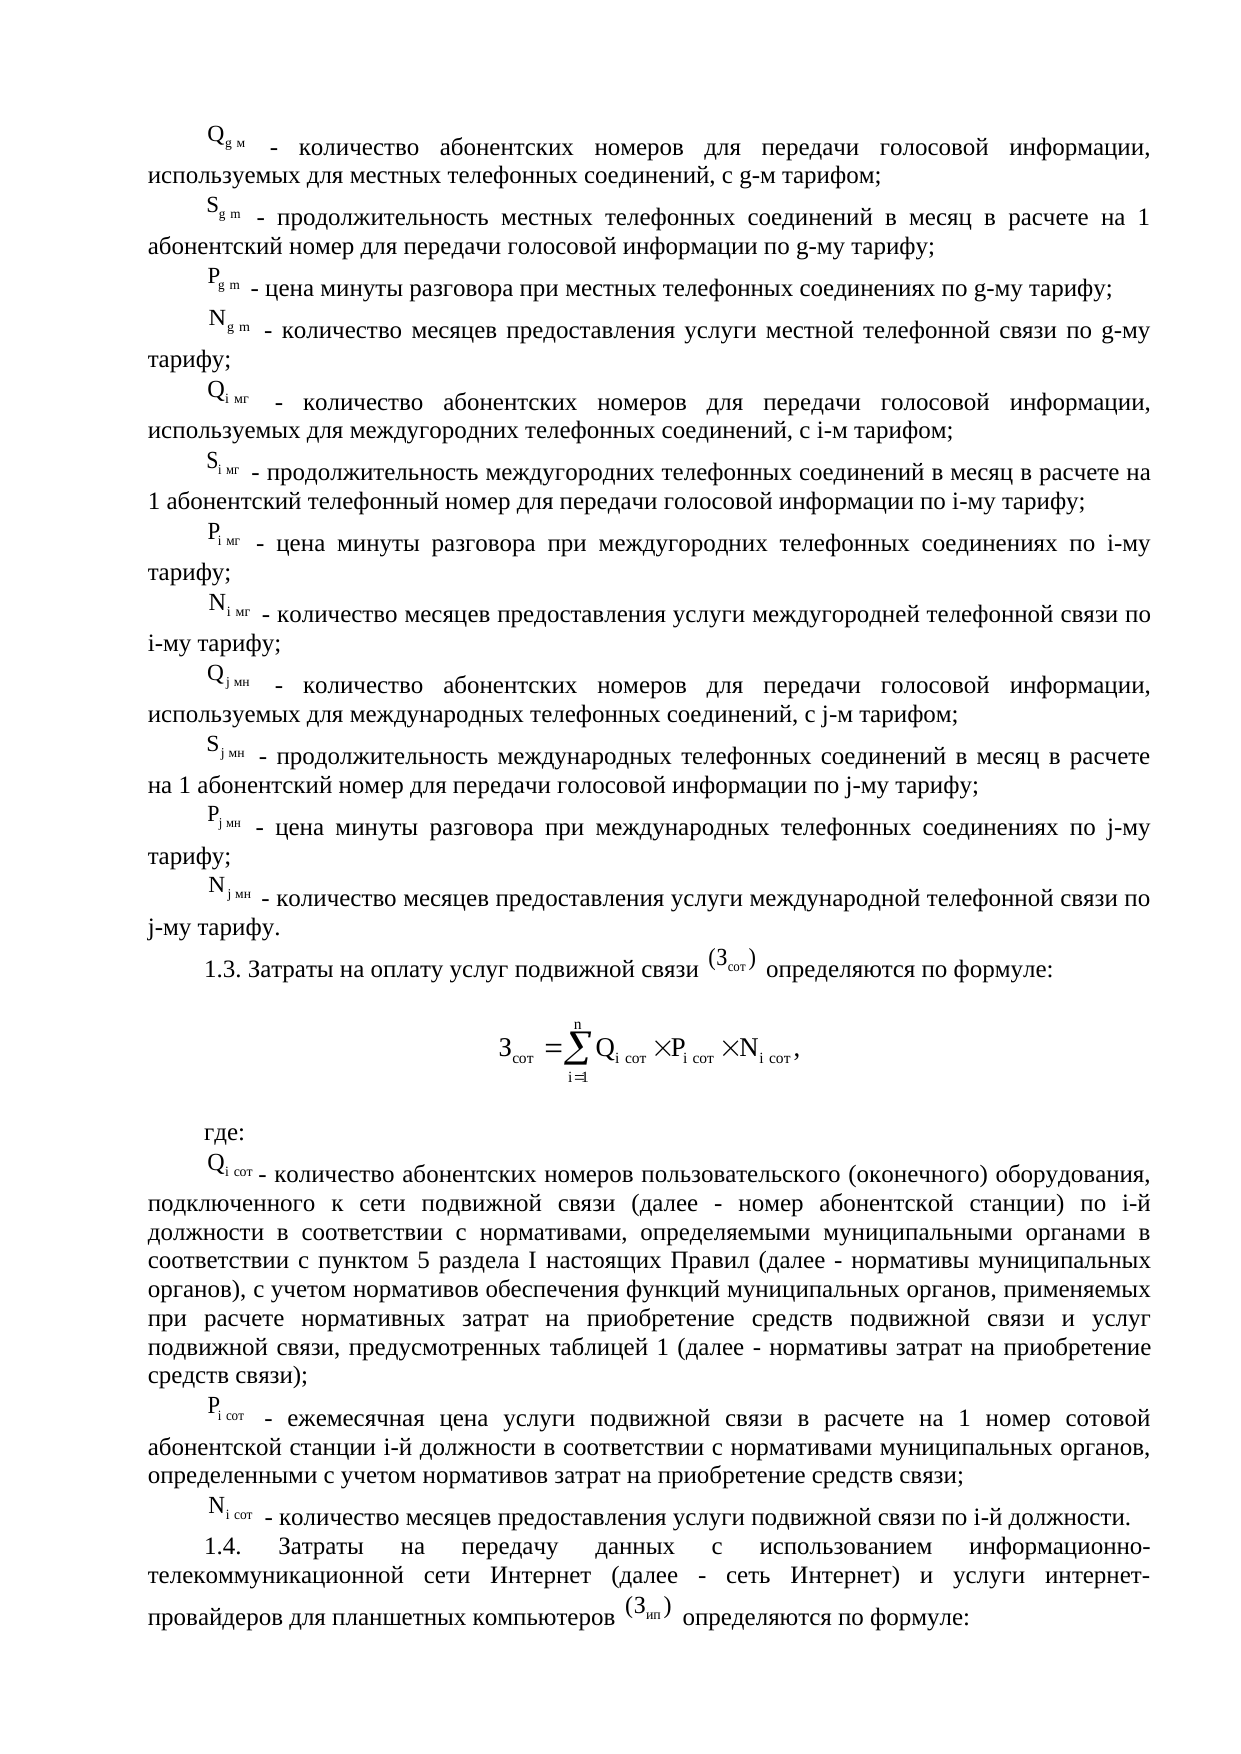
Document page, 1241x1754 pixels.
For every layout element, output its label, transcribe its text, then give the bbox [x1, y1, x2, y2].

text - количество абонентских номеров для передачи голосовой информации, используемых для междугородних телефонных соединений, с i-м тарифом; [148, 373, 1152, 444]
text - ежемесячная цена услуги подвижной связи в расчете на 1 номер сотовой абонентской станции i-й должности в соответствии с нормативами муниципальных органов, определенными с учетом нормативов затрат на приобретение средств связи; [148, 1389, 1152, 1489]
text - количество месяцев предоставления услуги международной телефонной связи по j-му тарифу. [148, 870, 1152, 941]
text - количество месяцев предоставления услуги местной телефонной связи по g-му тарифу; [148, 302, 1152, 373]
text где: [148, 1117, 1152, 1146]
text - количество месяцев предоставления услуги подвижной связи по i-й должности. [148, 1489, 1152, 1531]
text - количество абонентских номеров пользовательского (оконечного) оборудования, подключенного к сети подвижной связи (далее - номер абонентской станции) по i-й должности в соответствии с нормативами, определяемыми муниципальными органами в соответствии с пунктом 5 раздела I настоящих Правил (далее - нормативы муниципальных органов), с учетом нормативов обеспечения функций муниципальных органов, применяемых при расчете нормативных затрат на приобретение средств подвижной связи и услуг подвижной связи, предусмотренных таблицей 1 (далее - нормативы затрат на приобретение средств связи); [148, 1146, 1152, 1389]
text - продолжительность международных телефонных соединений в месяц в расчете на 1 абонентский номер для передачи голосовой информации по j-му тарифу; [148, 728, 1152, 799]
text - количество месяцев предоставления услуги междугородней телефонной связи по i-му тарифу; [148, 586, 1152, 657]
text 1.4. Затраты на передачу данных с использованием информационно-телекоммуникационной сети Интернет (далее - сеть Интернет) и услуги интернет-провайдеров для планшетных компьютеров определяются по формуле: [148, 1531, 1152, 1631]
text - продолжительность местных телефонных соединений в месяц в расчете на 1 абонентский номер для передачи голосовой информации по g-му тарифу; [148, 189, 1152, 260]
text - количество абонентских номеров для передачи голосовой информации, используемых для местных телефонных соединений, с g-м тарифом; [148, 118, 1152, 189]
text 1.3. Затраты на оплату услуг подвижной связи определяются по формуле: [148, 941, 1152, 983]
text - цена минуты разговора при местных телефонных соединениях по g-му тарифу; [148, 260, 1152, 302]
text - цена минуты разговора при международных телефонных соединениях по j-му тарифу; [148, 799, 1152, 870]
text - количество абонентских номеров для передачи голосовой информации, используемых для международных телефонных соединений, с j-м тарифом; [148, 657, 1152, 728]
text - цена минуты разговора при междугородних телефонных соединениях по i-му тарифу; [148, 515, 1152, 586]
text - продолжительность междугородних телефонных соединений в месяц в расчете на 1 абонентский телефонный номер для передачи голосовой информации по i-му тарифу; [148, 444, 1152, 515]
